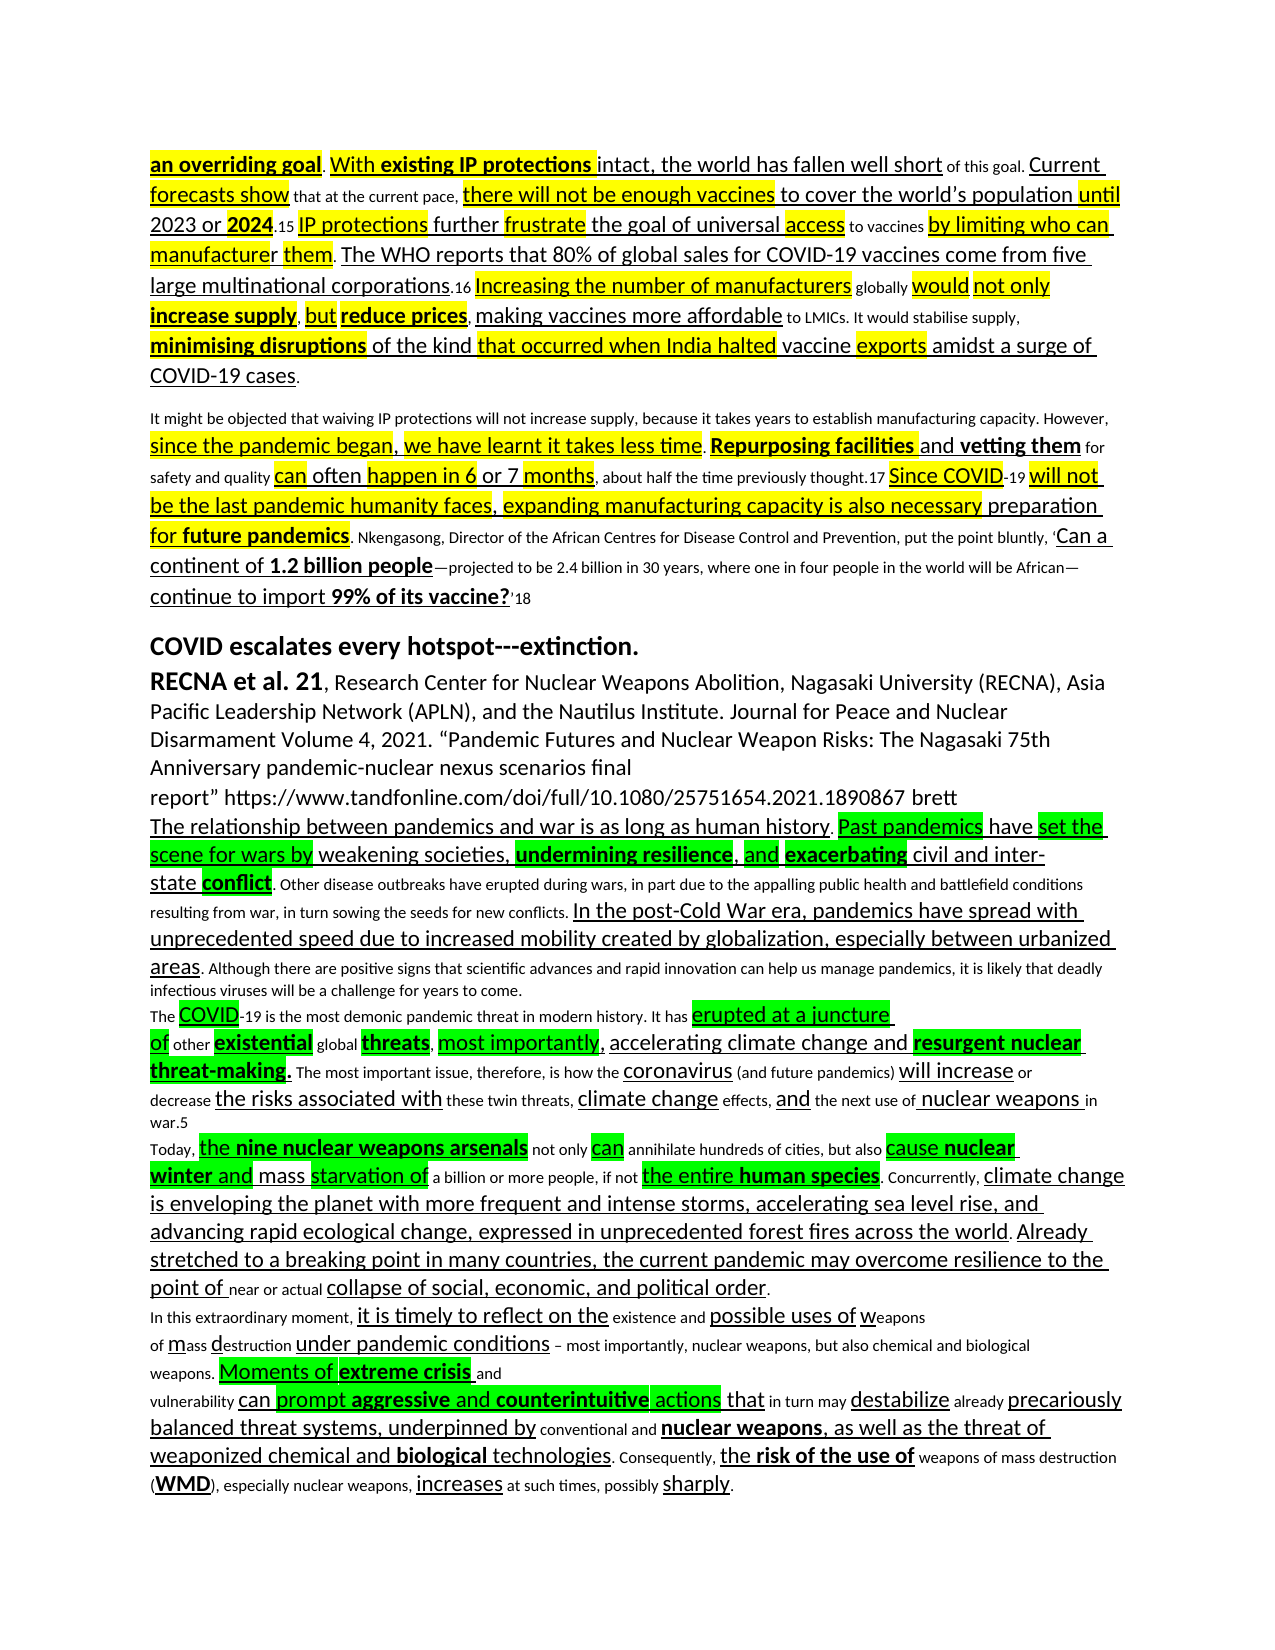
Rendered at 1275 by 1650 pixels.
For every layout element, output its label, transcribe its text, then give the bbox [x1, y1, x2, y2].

text RECNA et al. 21, Research Center for Nuclear Weapons Abolition, Nagasaki University (RECNA), Asia Pacific Leadership Network (APLN), and the Nautilus Institute. Journal for Peace and Nuclear Disarmament Volume 4, 2021. “Pandemic Futures and Nuclear Weapon Risks: The Nagasaki 75th Anniversary pandemic-nuclear nexus scenarios final report” https://www.tandfonline.com/doi/full/10.1080/25751654.2021.1890867 brett [150, 664, 1125, 812]
text The relationship between pandemics and war is as long as human history. Past pandemics have set the scene for wars by weakening societies, undermining resilience, and exacerbating civil and inter-state conflict. Other disease outbreaks have erupted during wars, in part due to the appalling public health and battlefield conditions resulting from war, in turn sowing the seeds for new conflicts. In the post-Cold War era, pandemics have spread with unprecedented speed due to increased mobility created by globalization, especially between urbanized areas. Although there are positive signs that scientific advances and rapid innovation can help us manage pandemics, it is likely that deadly infectious viruses will be a challenge for years to come. [150, 812, 1125, 1000]
text Today, the nine nuclear weapons arsenals not only can annihilate hundreds of cities, but also cause nuclear winter and mass starvation of a billion or more people, if not the entire human species. Concurrently, climate change is enveloping the planet with more frequent and intense storms, accelerating sea level rise, and advancing rapid ecological change, expressed in unprecedented forest fires across the world. Already stretched to a breaking point in many countries, the current pandemic may overcome resilience to the point of near or actual collapse of social, economic, and political order. [150, 1133, 1125, 1301]
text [150, 150, 1125, 389]
text It might be objected that waiving IP protections will not increase supply, because it takes years to establish manufacturing capacity. However, since the pandemic began, we have learnt it takes less time. Repurposing facilities and vetting them for safety and quality can often happen in 6 or 7 months, about half the time previously thought.17 Since COVID-19 will not be the last pandemic humanity faces, expanding manufacturing capacity is also necessary preparation for future pandemics. Nkengasong, Director of the African Centres for Disease Control and Prevention, put the point bluntly, ‘Can a continent of 1.2 billion people—projected to be 2.4 billion in 30 years, where one in four people in the world will be African—continue to import 99% of its vaccine?’18 [150, 408, 1125, 610]
text In this extraordinary moment, it is timely to reflect on the existence and possible uses of weapons of mass destruction under pandemic conditions – most importantly, nuclear weapons, but also chemical and biological weapons. Moments of extreme crisis and vulnerability can prompt aggressive and counterintuitive actions that in turn may destabilize already precariously balanced threat systems, underpinned by conventional and nuclear weapons, as well as the threat of weaponized chemical and biological technologies. Consequently, the risk of the use of weapons of mass destruction (WMD), especially nuclear weapons, increases at such times, possibly sharply. [150, 1301, 1125, 1497]
subtitle COVID escalates every hotspot---extinction. [150, 629, 1125, 662]
text The COVID-19 is the most demonic pandemic threat in modern history. It has erupted at a juncture of other existential global threats, most importantly, accelerating climate change and resurgent nuclear threat-making. The most important issue, therefore, is how the coronavirus (and future pandemics) will increase or decrease the risks associated with these twin threats, climate change effects, and the next use of nuclear weapons in war.5 [150, 1000, 1125, 1133]
